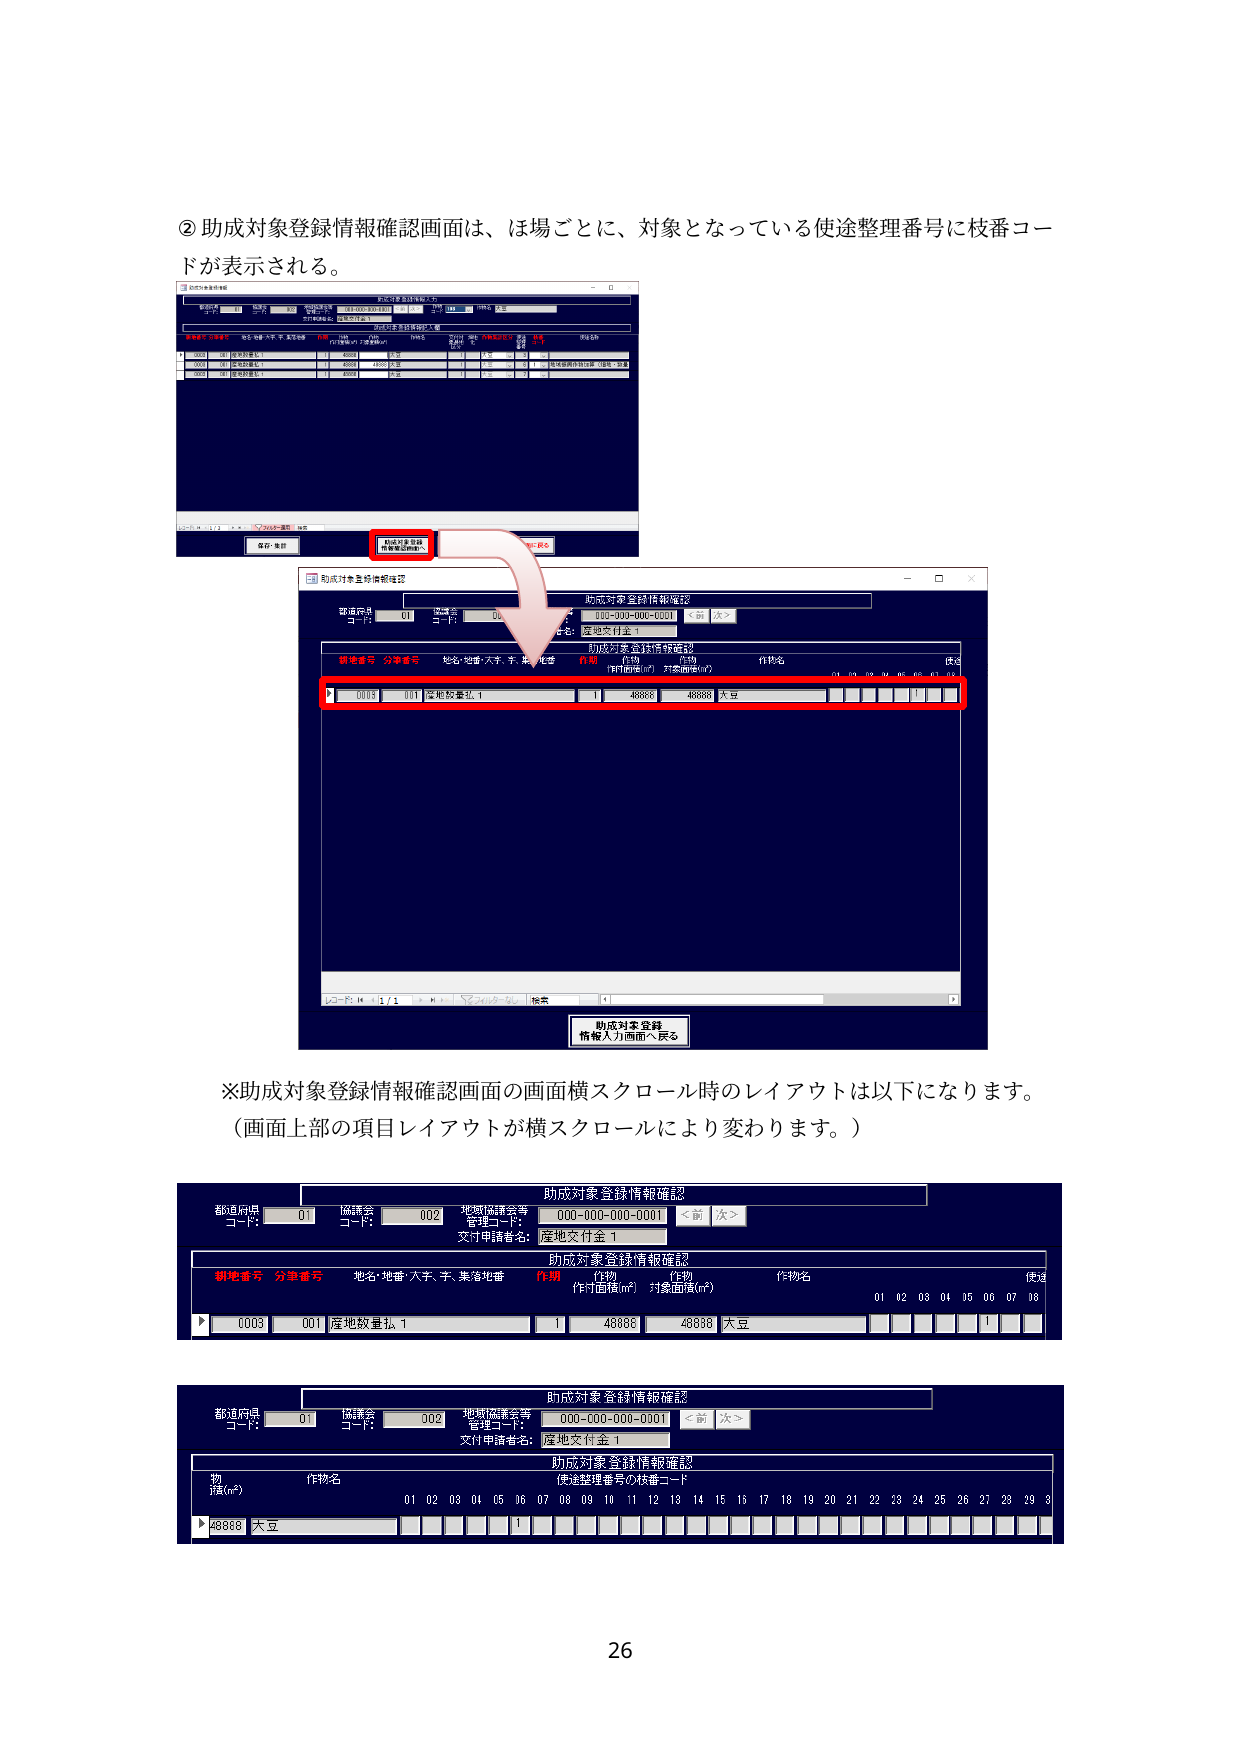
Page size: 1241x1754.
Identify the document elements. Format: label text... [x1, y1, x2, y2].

picture [177, 1183, 1062, 1340]
text ②助成対象登録情報確認画面は、ほ場ごとに、対象となっている使途整理番号に枝番コードが表示される。 [177, 208, 1063, 283]
picture [375, 535, 428, 555]
picture [298, 567, 988, 1050]
picture [177, 1385, 1064, 1544]
text ※助成対象登録情報確認画面の画面横スクロール時のレイアウトは以下になります。 [177, 1071, 1063, 1108]
text （画面上部の項目レイアウトが横スクロールにより変わります。） [177, 1108, 1063, 1146]
picture [176, 281, 639, 557]
